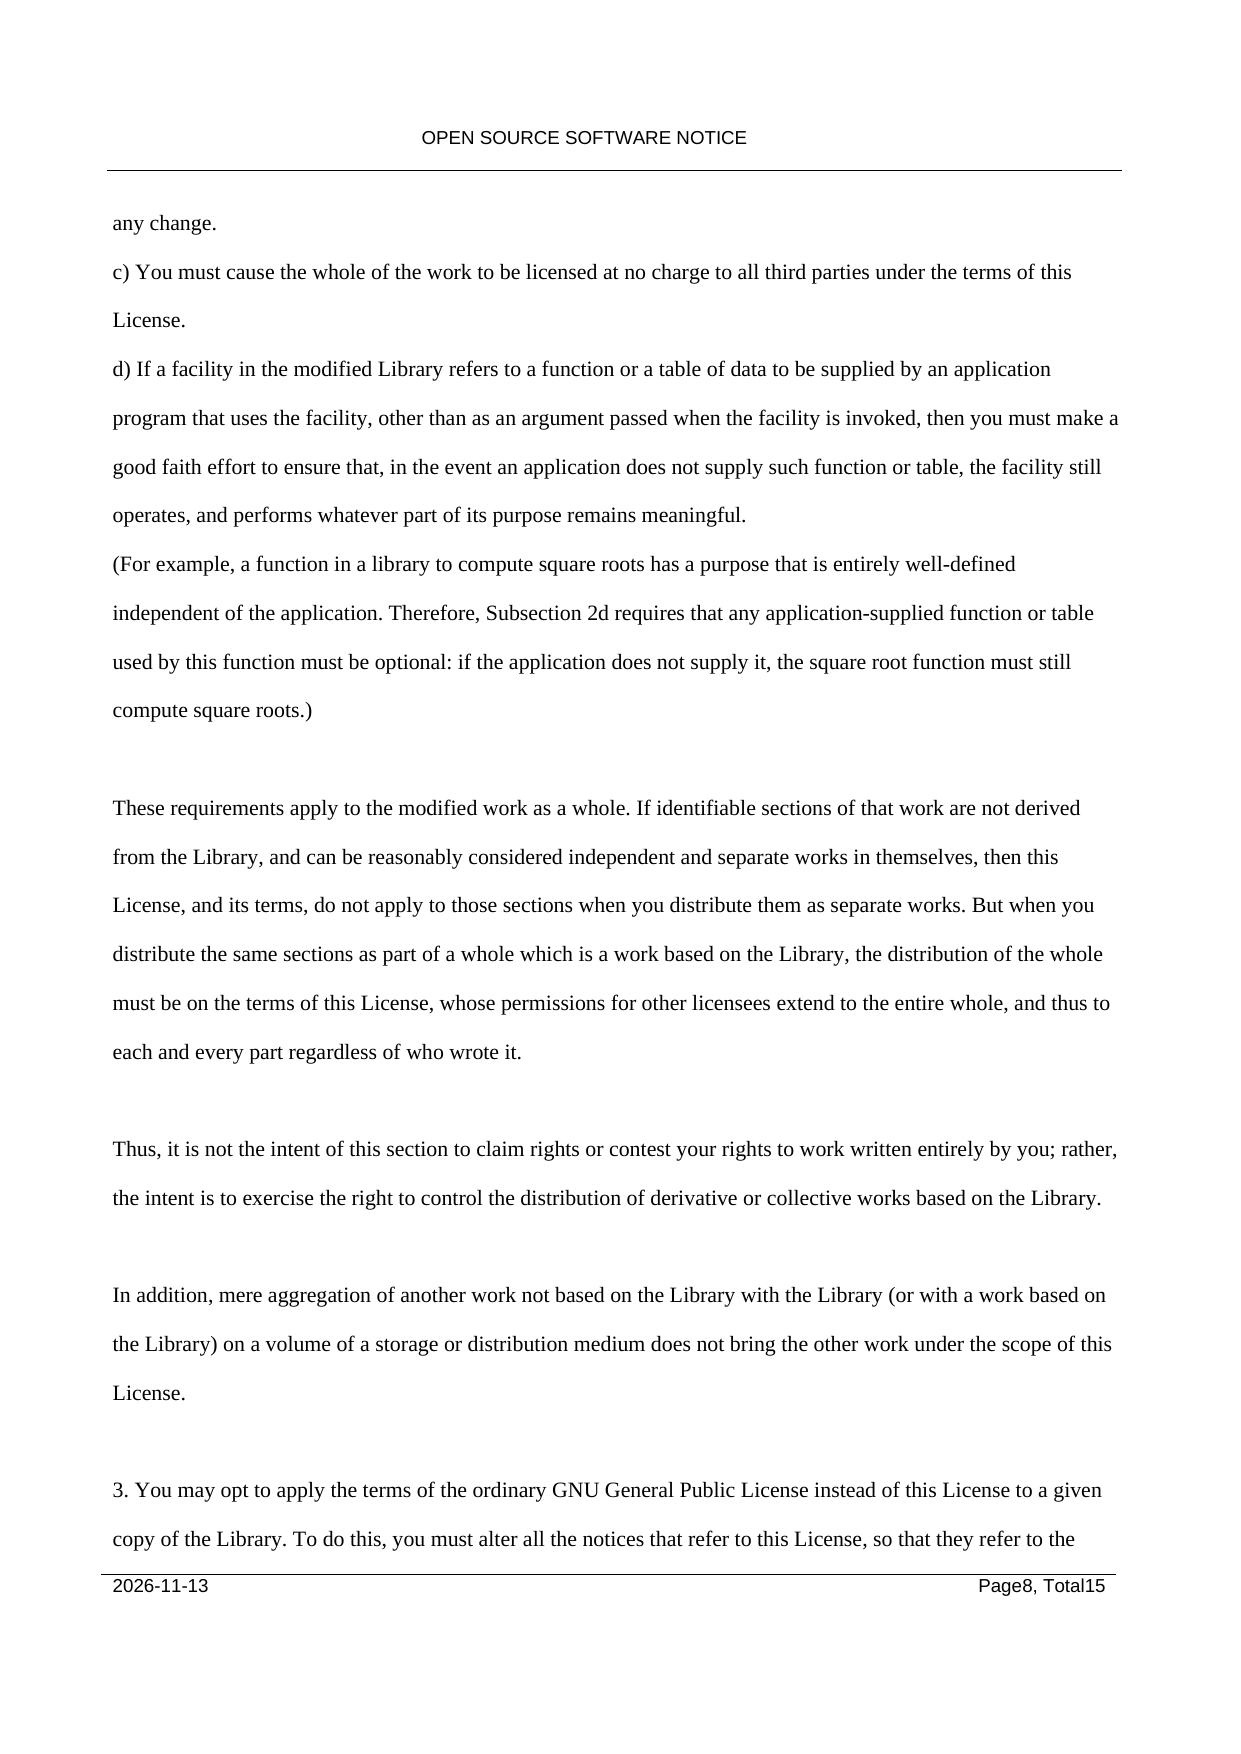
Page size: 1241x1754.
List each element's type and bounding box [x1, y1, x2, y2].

text [112, 206, 1128, 1555]
